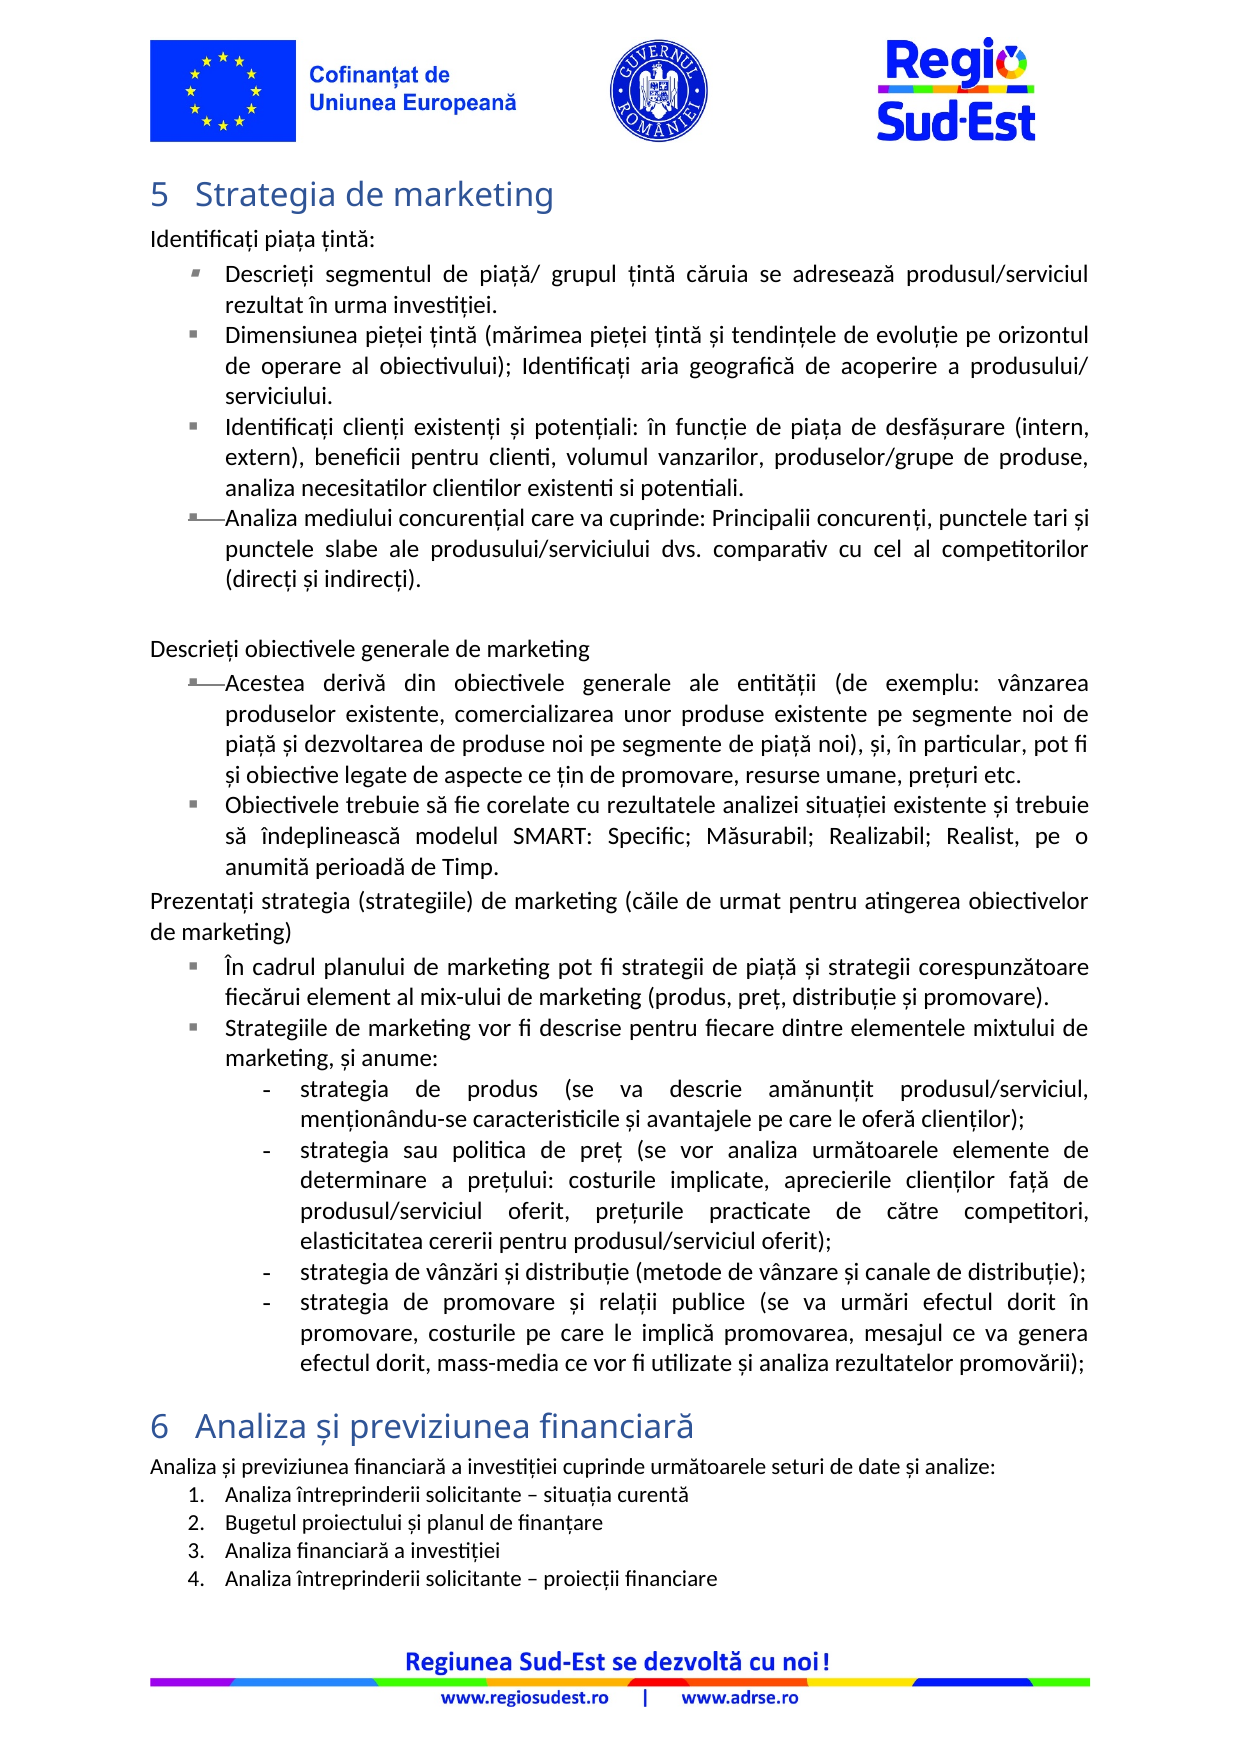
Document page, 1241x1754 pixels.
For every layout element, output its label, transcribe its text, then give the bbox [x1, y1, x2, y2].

subtitle Analiza și previziunea financiară [150, 1403, 1090, 1448]
list Dimensiunea pieței țintă (mărimea pieței țintă și tendințele de evoluție pe orizontul de operare al obiectivului); Identificați aria geografică de acoperire a produsului/ serviciului. [187, 319, 1090, 411]
list strategia de produs (se va descrie amănunțit produsul/serviciul, menționându-se caracteristicile și avantajele pe care le oferă clienților); [262, 1073, 1090, 1134]
text Descrieți obiectivele generale de marketing [150, 633, 1090, 663]
list Descrieți segmentul de piață/ grupul țintă căruia se adresează produsul/serviciul rezultat în urma investiției. [187, 258, 1090, 319]
text Identificați piața țintă: [150, 224, 1090, 254]
list În cadrul planului de marketing pot fi strategii de piață și strategii corespunzătoare fiecărui element al mix-ului de marketing (produs, preț, distribuție și promovare). [187, 951, 1090, 1012]
picture [150, 1651, 1091, 1707]
list Analiza financiară a investiției [187, 1536, 1090, 1564]
list strategia de vânzări și distribuție (metode de vânzare și canale de distribuție); [262, 1256, 1090, 1286]
list Strategiile de marketing vor fi descrise pentru fiecare dintre elementele mixtului de marketing, și anume: [187, 1012, 1090, 1073]
list strategia de promovare și relații publice (se va urmări efectul dorit în promovare, costurile pe care le implică promovarea, mesajul ce va genera efectul dorit, mass-media ce vor fi utilizate și analiza rezultatelor promovării); [262, 1286, 1090, 1378]
list Identificați clienţi existenţi şi potenţiali: în funcţie de piaţa de desfăşurare (intern, extern), beneficii pentru clienti, volumul vanzarilor, produselor/grupe de produse, analiza necesitatilor clientilor existenti si potentiali. [187, 411, 1090, 502]
text Analiza și previziunea financiară a investiției cuprinde următoarele seturi de date și analize: [150, 1452, 1090, 1480]
subtitle Strategia de marketing [150, 171, 1090, 216]
picture [150, 37, 1035, 143]
list Obiectivele trebuie să fie corelate cu rezultatele analizei situației existente și trebuie să îndeplinească modelul SMART: Specific; Măsurabil; Realizabil; Realist, pe o anumită perioadă de Timp. [187, 790, 1090, 881]
list Analiza întreprinderii solicitante – proiecții financiare [187, 1564, 1090, 1592]
list Bugetul proiectului și planul de finanțare [187, 1508, 1090, 1536]
list Analiza mediului concurențial care va cuprinde: Principalii concurenţi, punctele tari şi punctele slabe ale produsului/serviciului dvs. comparativ cu cel al competitorilor (direcţi şi indirecţi). [187, 502, 1090, 594]
list strategia sau politica de preț (se vor analiza următoarele elemente de determinare a prețului: costurile implicate, aprecierile clienților față de produsul/serviciul oferit, prețurile practicate de către competitori, elasticitatea cererii pentru produsul/serviciul oferit); [262, 1134, 1090, 1256]
text Prezentați strategia (strategiile) de marketing (căile de urmat pentru atingerea obiectivelor de marketing) [150, 885, 1090, 946]
list Analiza întreprinderii solicitante – situația curentă [187, 1480, 1090, 1508]
list Acestea derivă din obiectivele generale ale entității (de exemplu: vânzarea produselor existente, comercializarea unor produse existente pe segmente noi de piață și dezvoltarea de produse noi pe segmente de piață noi), și, în particular, pot fi și obiective legate de aspecte ce țin de promovare, resurse umane, prețuri etc. [187, 668, 1090, 790]
